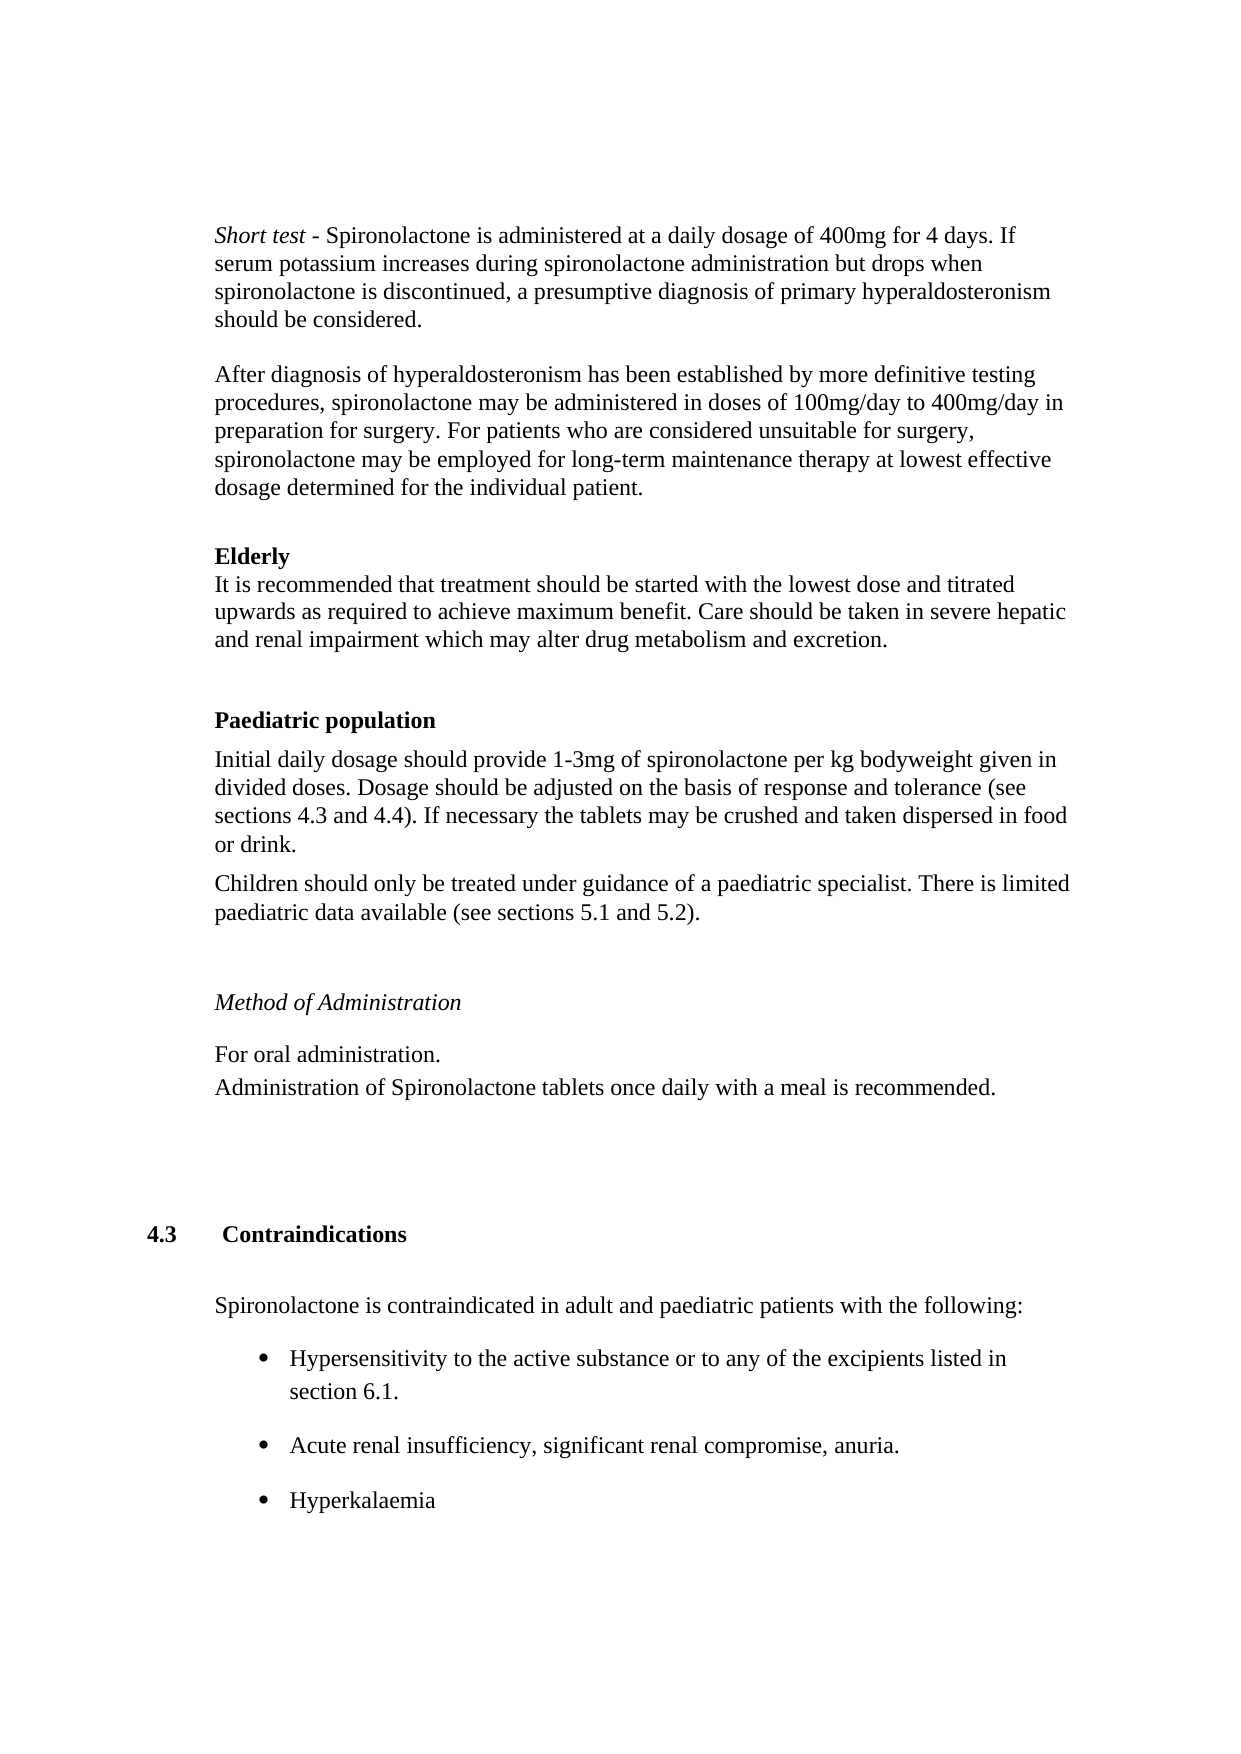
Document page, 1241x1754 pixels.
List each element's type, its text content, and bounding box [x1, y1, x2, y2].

text Children should only be treated under guidance of a paediatric specialist. There is limited paediatric data available (see sections 5.1 and 5.2). [214, 869, 1091, 926]
text Initial daily dosage should provide 1-3mg of spironolactone per kg bodyweight given in divided doses. Dosage should be adjusted on the basis of response and tolerance (see sections 4.3 and 4.4). If necessary the tablets may be crushed and taken dispersed in food or drink. [214, 744, 1091, 858]
text Administration of Spironolactone tablets once daily with a meal is recommended. [214, 1072, 1091, 1101]
text For oral administration. [214, 1040, 1091, 1068]
list Acute renal insufficiency, significant renal compromise, anuria. [259, 1431, 1091, 1460]
text Spironolactone is contraindicated in adult and paediatric patients with the following: [214, 1291, 1091, 1319]
list Hypersensitivity to the active substance or to any of the excipients listed in section 6.1. [259, 1341, 1023, 1406]
text Elderly [214, 542, 1091, 570]
text 4.3 Contraindications [147, 1220, 1091, 1248]
text Short test - Spironolactone is administered at a daily dosage of 400mg for 4 days. If serum potassium increases during spironolactone administration but drops when spironolactone is discontinued, a presumptive diagnosis of primary hyperaldosteronism should be considered. [214, 221, 1076, 333]
text It is recommended that treatment should be started with the lowest dose and titrated upwards as required to achieve maximum benefit. Care should be taken in severe hepatic and renal impairment which may alter drug metabolism and excretion. [214, 570, 1091, 653]
text After diagnosis of hyperaldosteronism has been established by more definitive testing procedures, spironolactone may be administered in doses of 100mg/day to 400mg/day in preparation for surgery. For patients who are considered unsuitable for surgery, spironolactone may be employed for long-term maintenance therapy at lowest effective dosage determined for the individual patient. [214, 360, 1091, 501]
text Paediatric population [214, 707, 1091, 734]
list Hyperkalaemia [259, 1485, 1091, 1514]
text Method of Administration [214, 988, 1091, 1016]
